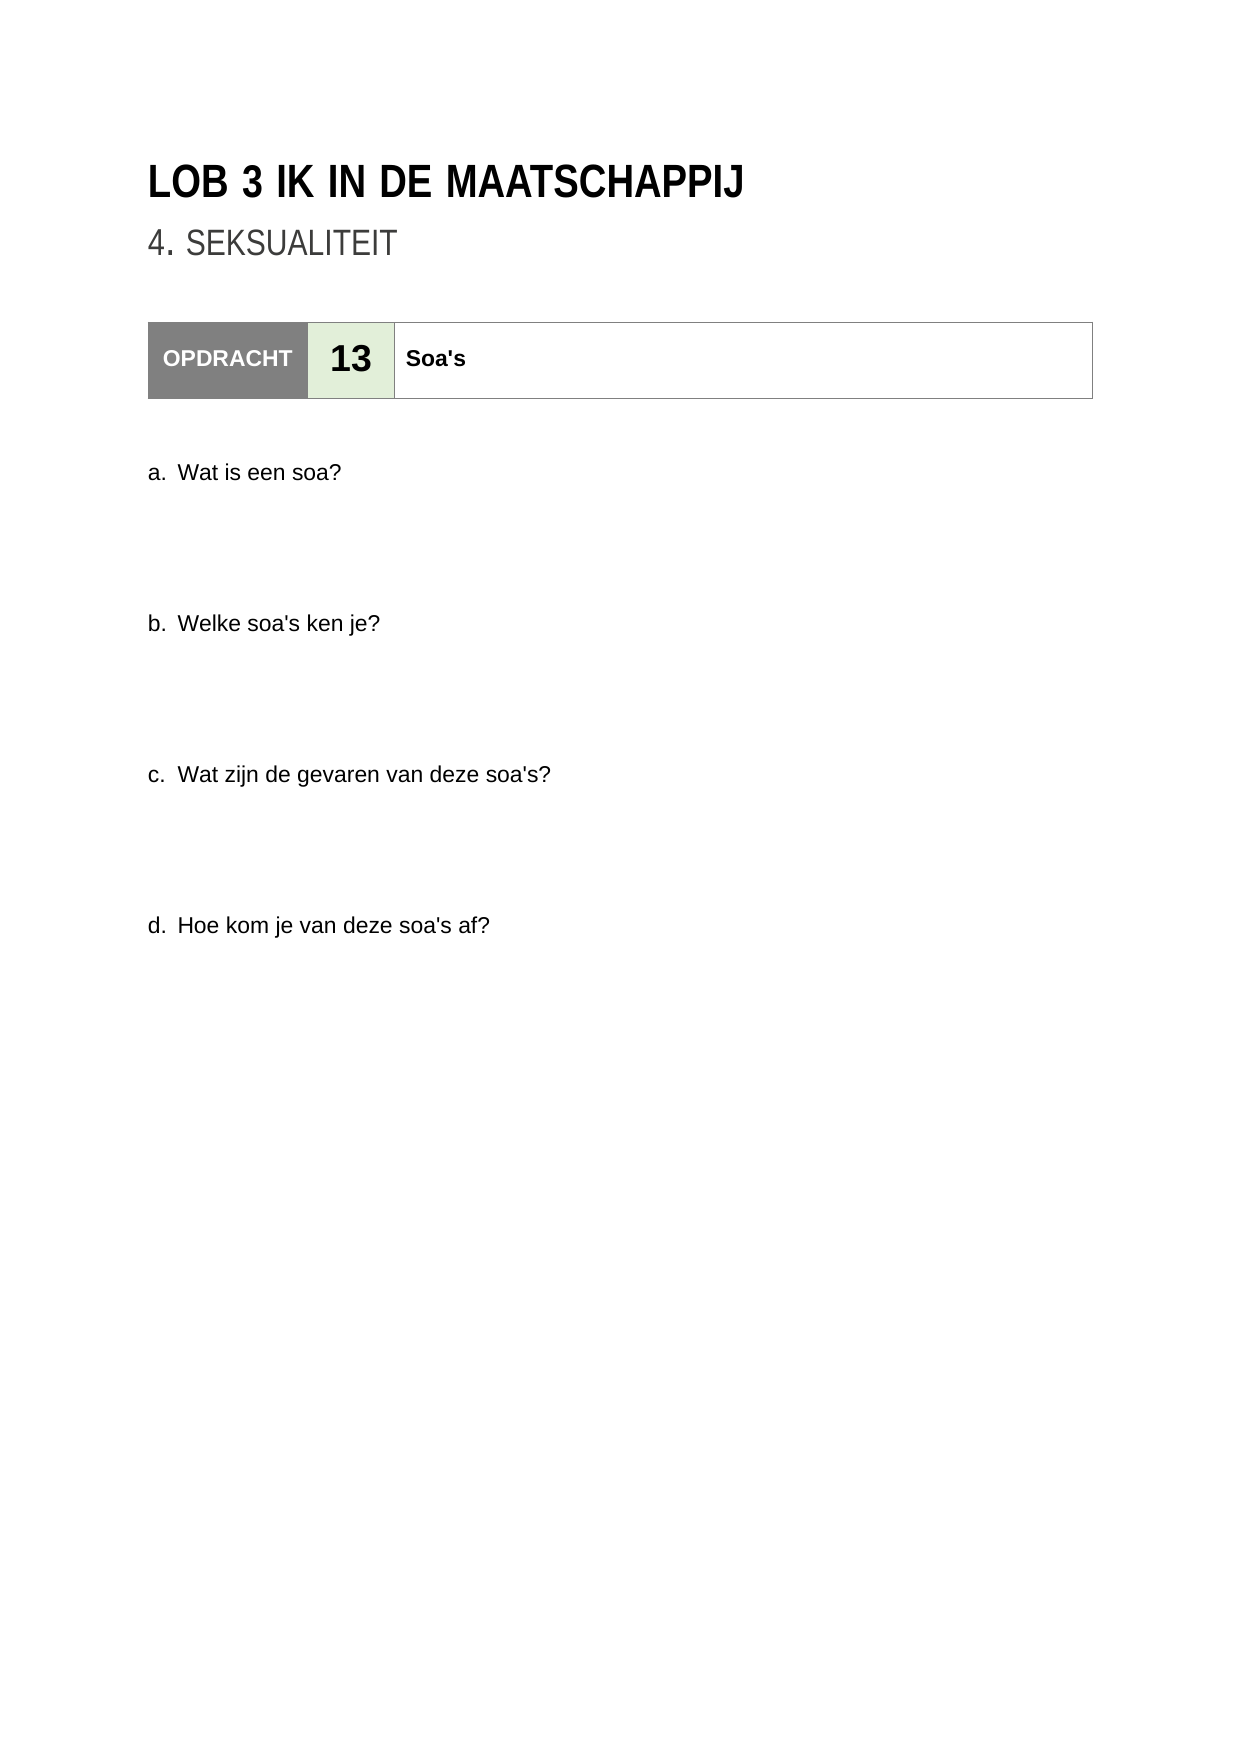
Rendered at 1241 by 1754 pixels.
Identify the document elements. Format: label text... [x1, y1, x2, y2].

list Wat is een soa? [148, 459, 1097, 486]
table_header OPDRACHT [149, 323, 307, 398]
table_header Soa's [395, 323, 1092, 398]
table_header 13 [308, 323, 394, 398]
list Wat zijn de gevaren van deze soa's? [148, 761, 1097, 788]
list Hoe kom je van deze soa's af? [148, 912, 1097, 939]
text 4. seksualiteit [148, 212, 1097, 265]
list Welke soa's ken je? [148, 610, 1097, 637]
subtitle lob 3 ik in de maatschappij [148, 148, 1226, 210]
